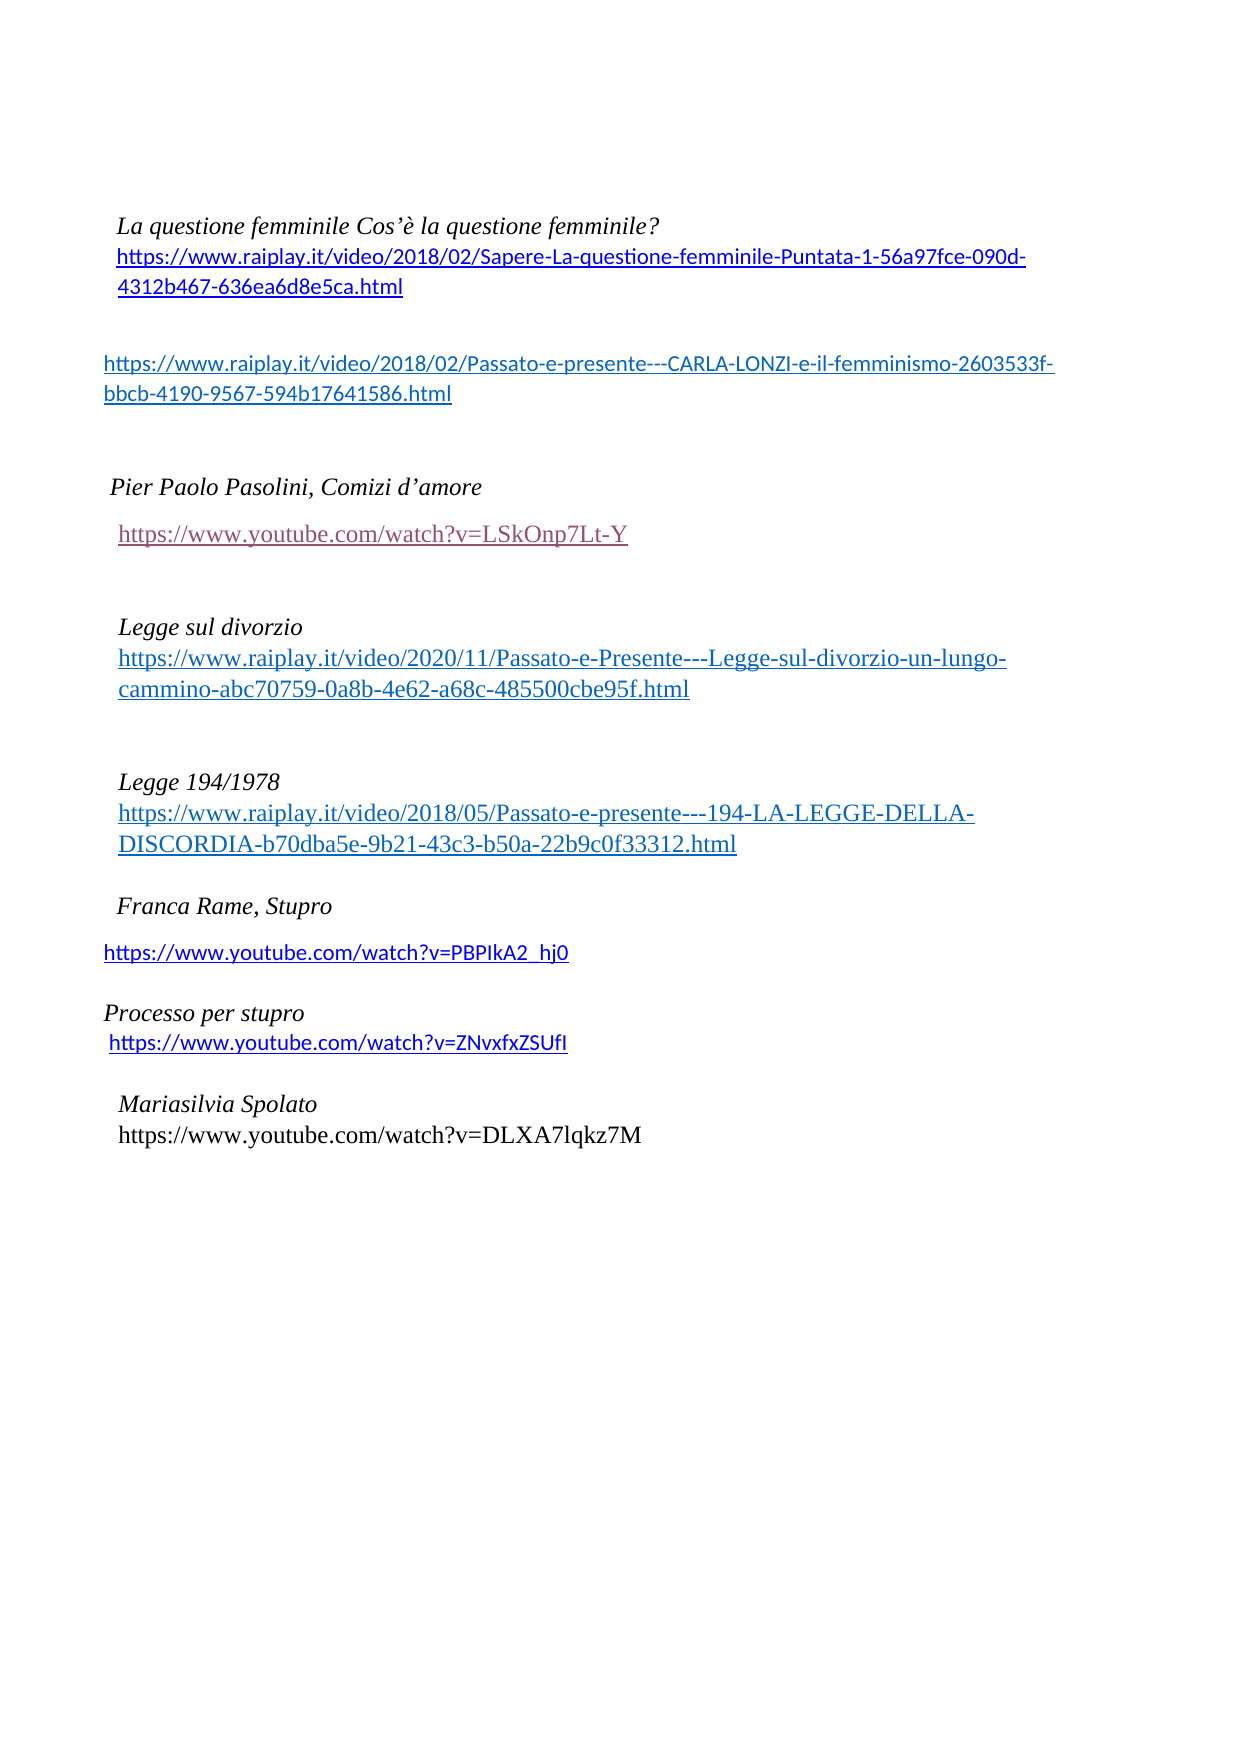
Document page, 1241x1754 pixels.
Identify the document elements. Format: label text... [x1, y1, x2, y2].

text https://www.raiplay.it/video/2018/05/Passato-e-presente---194-LA-LEGGE-DELLA-DISCORDIA-b70dba5e-9b21-43c3-b50a-22b9c0f33312.html [118, 798, 1082, 858]
text Legge sul divorzio [118, 612, 1082, 641]
text https://www.raiplay.it/video/2018/02/Sapere-La-questione-femminile-Puntata-1-56a97fce-090d-4312b467-636ea6d8e5ca.html [116, 242, 1082, 300]
text https://www.youtube.com/watch?v=ZNvxfxZSUfI [103, 1028, 1082, 1056]
text https://www.raiplay.it/video/2018/02/Passato-e-presente---CARLA-LONZI-e-il-femminismo-2603533f-bbcb-4190-9567-594b17641586.html [103, 349, 1082, 407]
text Processo per stupro [103, 998, 1082, 1026]
text Franca Rame, Stupro [116, 891, 1082, 920]
text Legge 194/1978 [118, 767, 1082, 796]
text https://www.youtube.com/watch?v=DLXA7lqkz7M [118, 1121, 1082, 1149]
text Pier Paolo Pasolini, Comizi d’amore [103, 472, 1082, 501]
text Mariasilvia Spolato [118, 1089, 1082, 1118]
text https://www.youtube.com/watch?v=PBPIkA2_hj0 [103, 938, 1082, 966]
text https://www.raiplay.it/video/2020/11/Passato-e-Presente---Legge-sul-divorzio-un-lungo-cammino-abc70759-0a8b-4e62-a68c-485500cbe95f.html [118, 643, 1082, 703]
text La questione femminile Cos’è la questione femminile? [116, 211, 1082, 240]
text https://www.youtube.com/watch?v=LSkOnp7Lt-Y [118, 519, 1082, 548]
